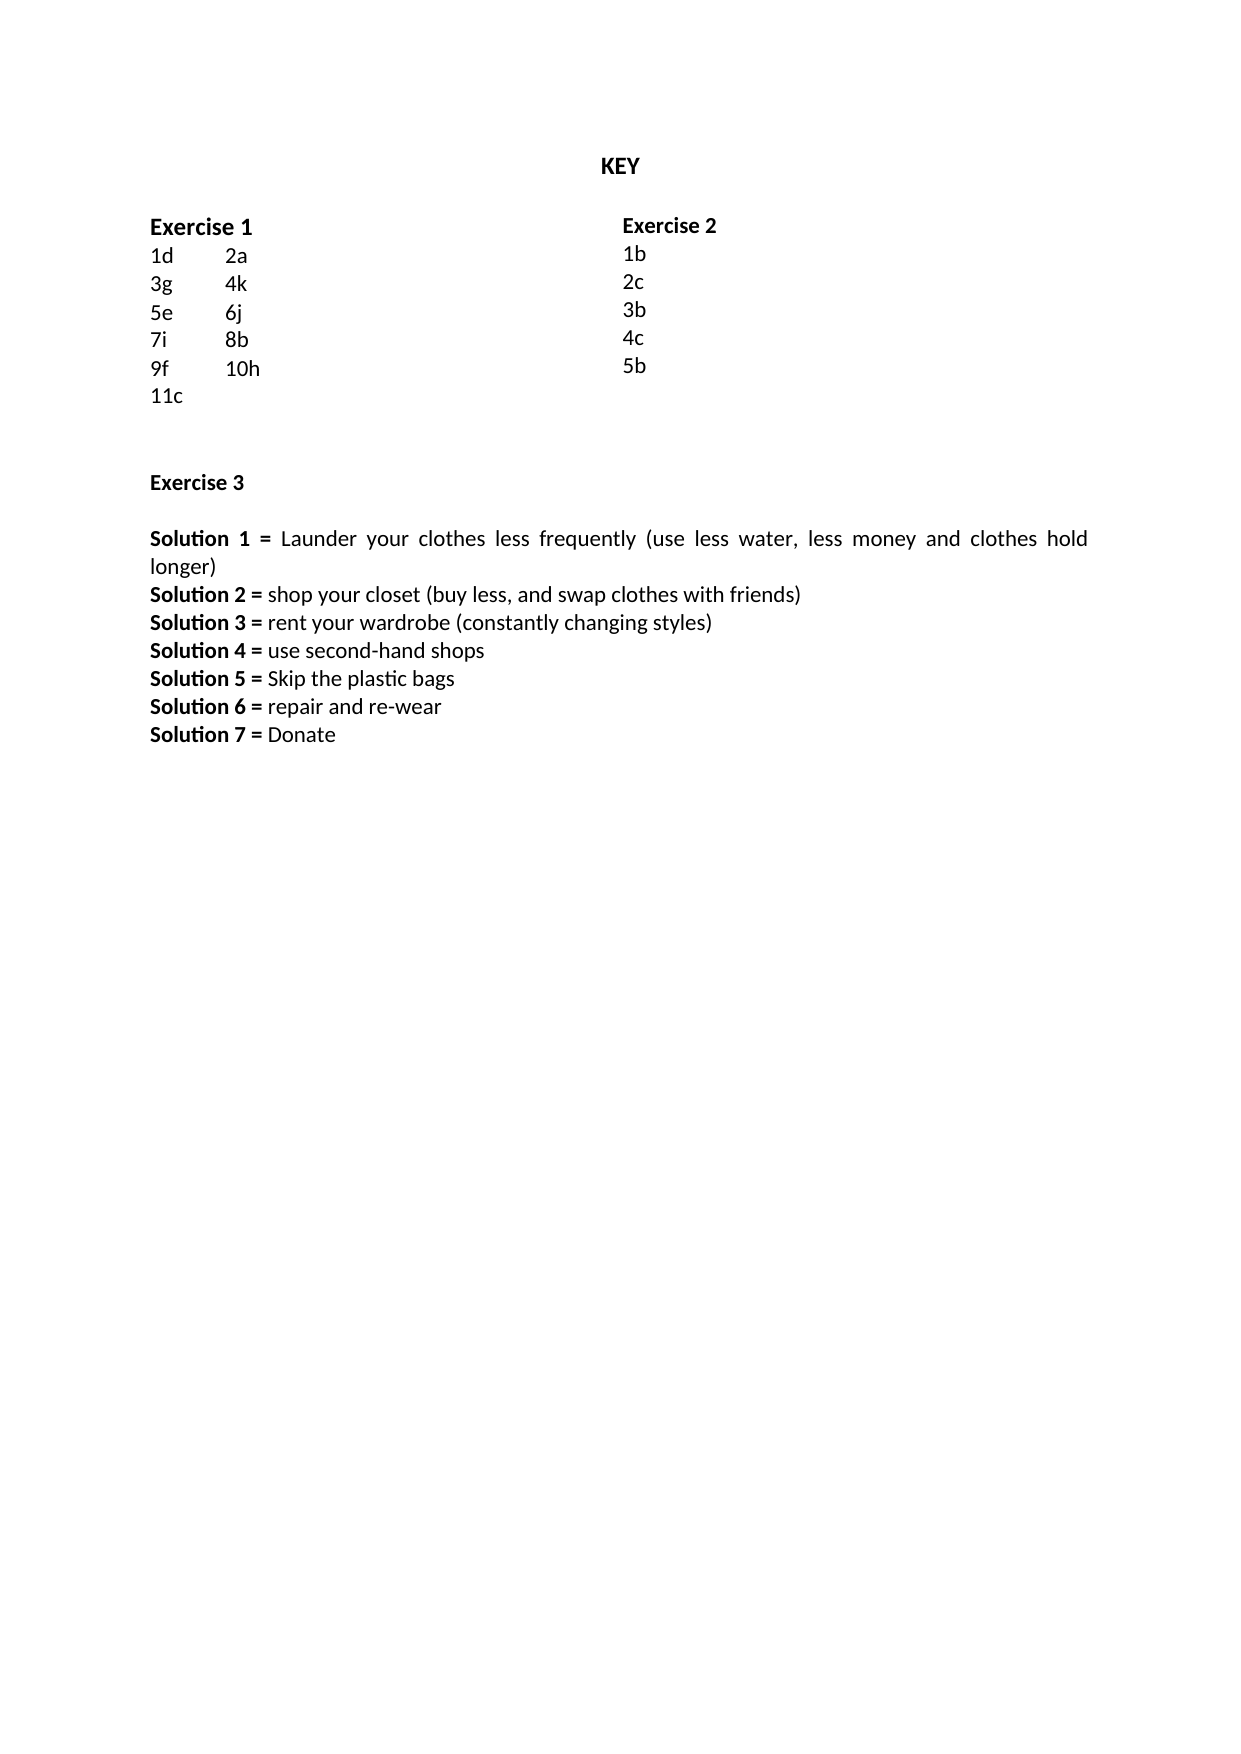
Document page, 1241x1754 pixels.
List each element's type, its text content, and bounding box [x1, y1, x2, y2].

text 5b [622, 351, 1090, 379]
text Solution 3 = rent your wardrobe (constantly changing styles) [150, 608, 1090, 636]
text 7i 8b [150, 326, 618, 354]
text Exercise 3 [150, 468, 1090, 496]
text Solution 5 = Skip the plastic bags [150, 664, 1090, 692]
text Exercise 1 [150, 211, 618, 242]
text 5e 6j [150, 298, 618, 326]
text 2c [622, 267, 1090, 295]
text 4c [622, 323, 1090, 351]
text Solution 4 = use second-hand shops [150, 636, 1090, 664]
text Solution 6 = repair and re-wear [150, 692, 1090, 720]
text 3g 4k [150, 269, 618, 298]
text KEY [150, 150, 1090, 181]
text Exercise 2 [622, 211, 1090, 239]
text Solution 1 = Launder your clothes less frequently (use less water, less money and clothes hold longer) [150, 524, 1090, 580]
text Solution 2 = shop your closet (buy less, and swap clothes with friends) [150, 580, 1090, 608]
text 3b [622, 295, 1090, 323]
text 1d 2a [150, 242, 618, 269]
text 11c [150, 382, 618, 410]
text 9f 10h [150, 354, 618, 382]
text Solution 7 = Donate [150, 720, 1090, 748]
text 1b [622, 239, 1090, 267]
